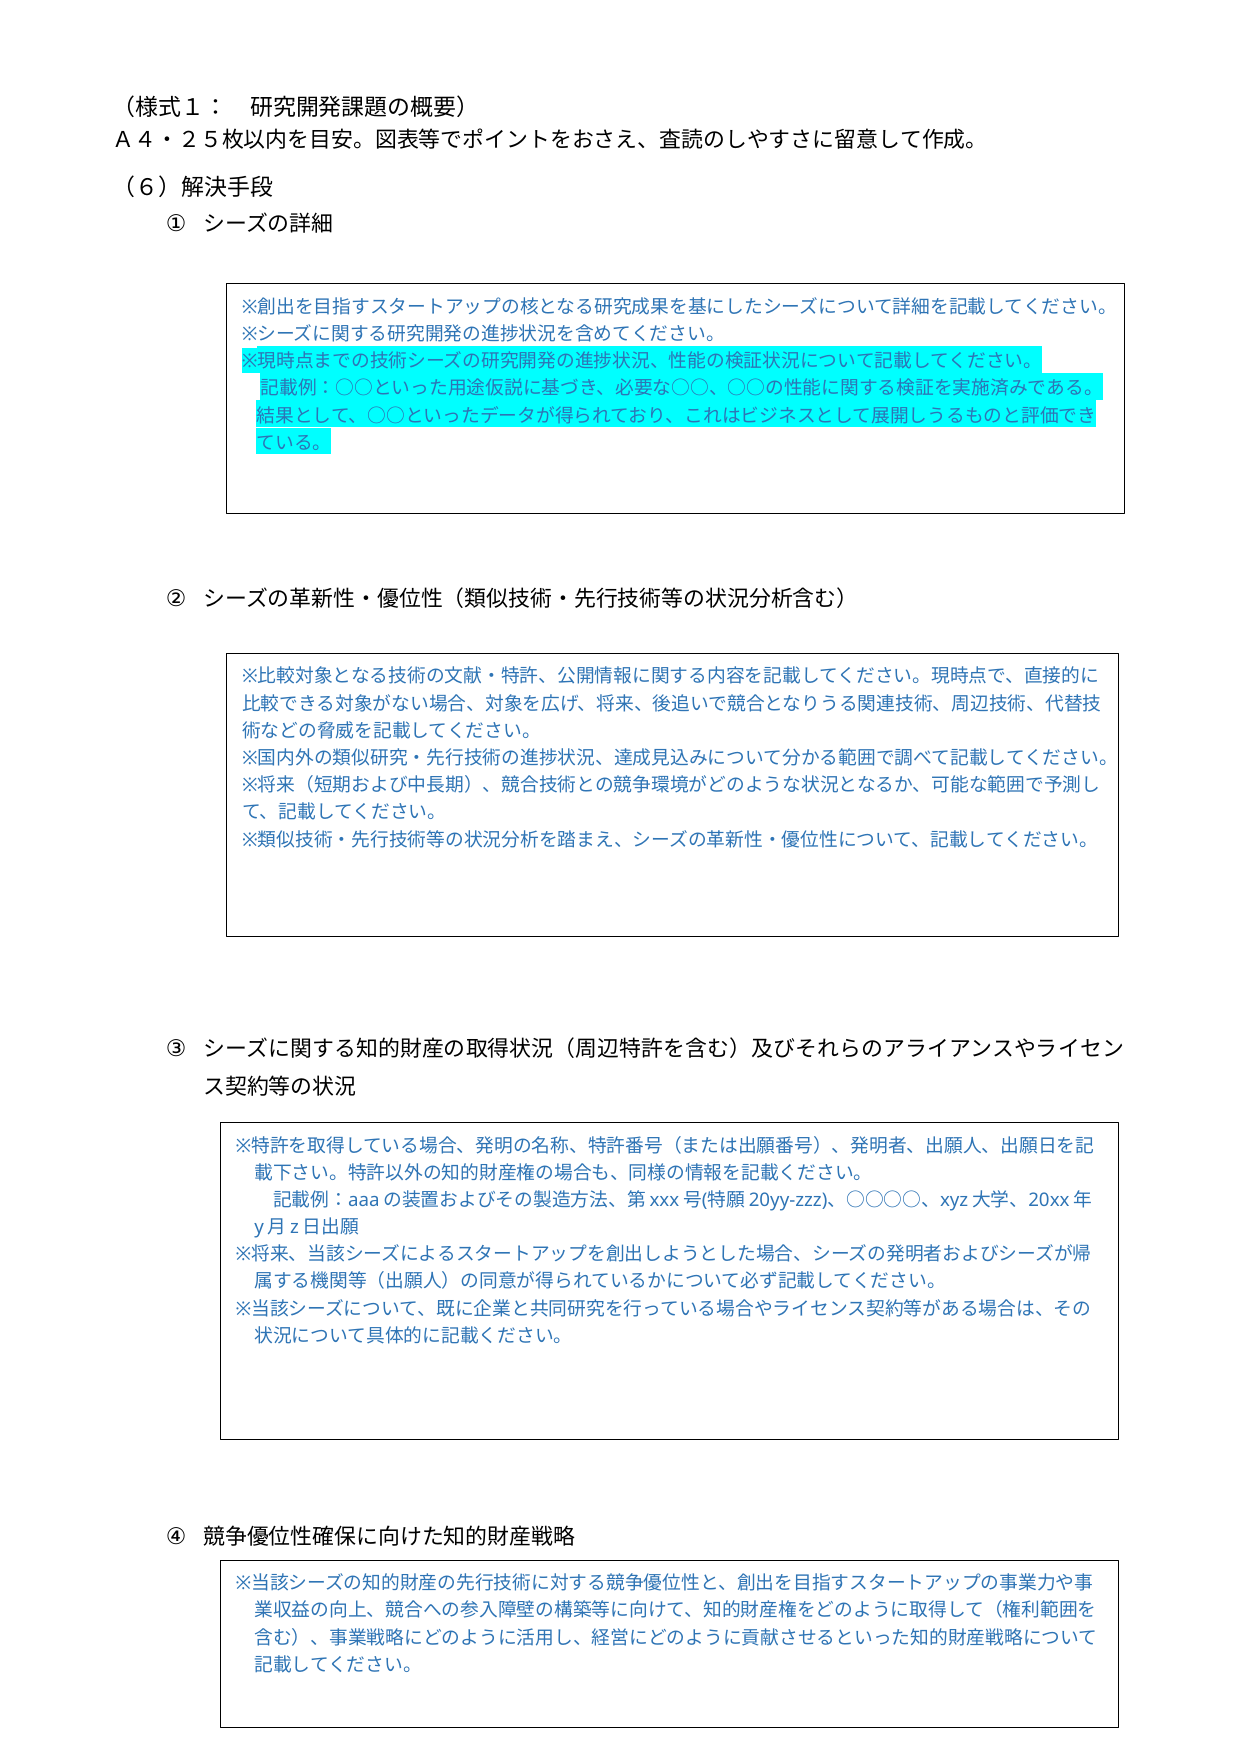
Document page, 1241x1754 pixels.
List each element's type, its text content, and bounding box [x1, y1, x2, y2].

list シーズの詳細 [166, 204, 1128, 241]
text （６）解決手段 [112, 166, 1128, 204]
list シーズに関する知的財産の取得状況（周辺特許を含む）及びそれらのアライアンスやライセンス契約等の状況 [166, 1029, 1128, 1104]
list 競争優位性確保に向けた知的財産戦略 [166, 1516, 1128, 1554]
list シーズの革新性・優位性（類似技術・先行技術等の状況分析含む） [166, 579, 1128, 616]
